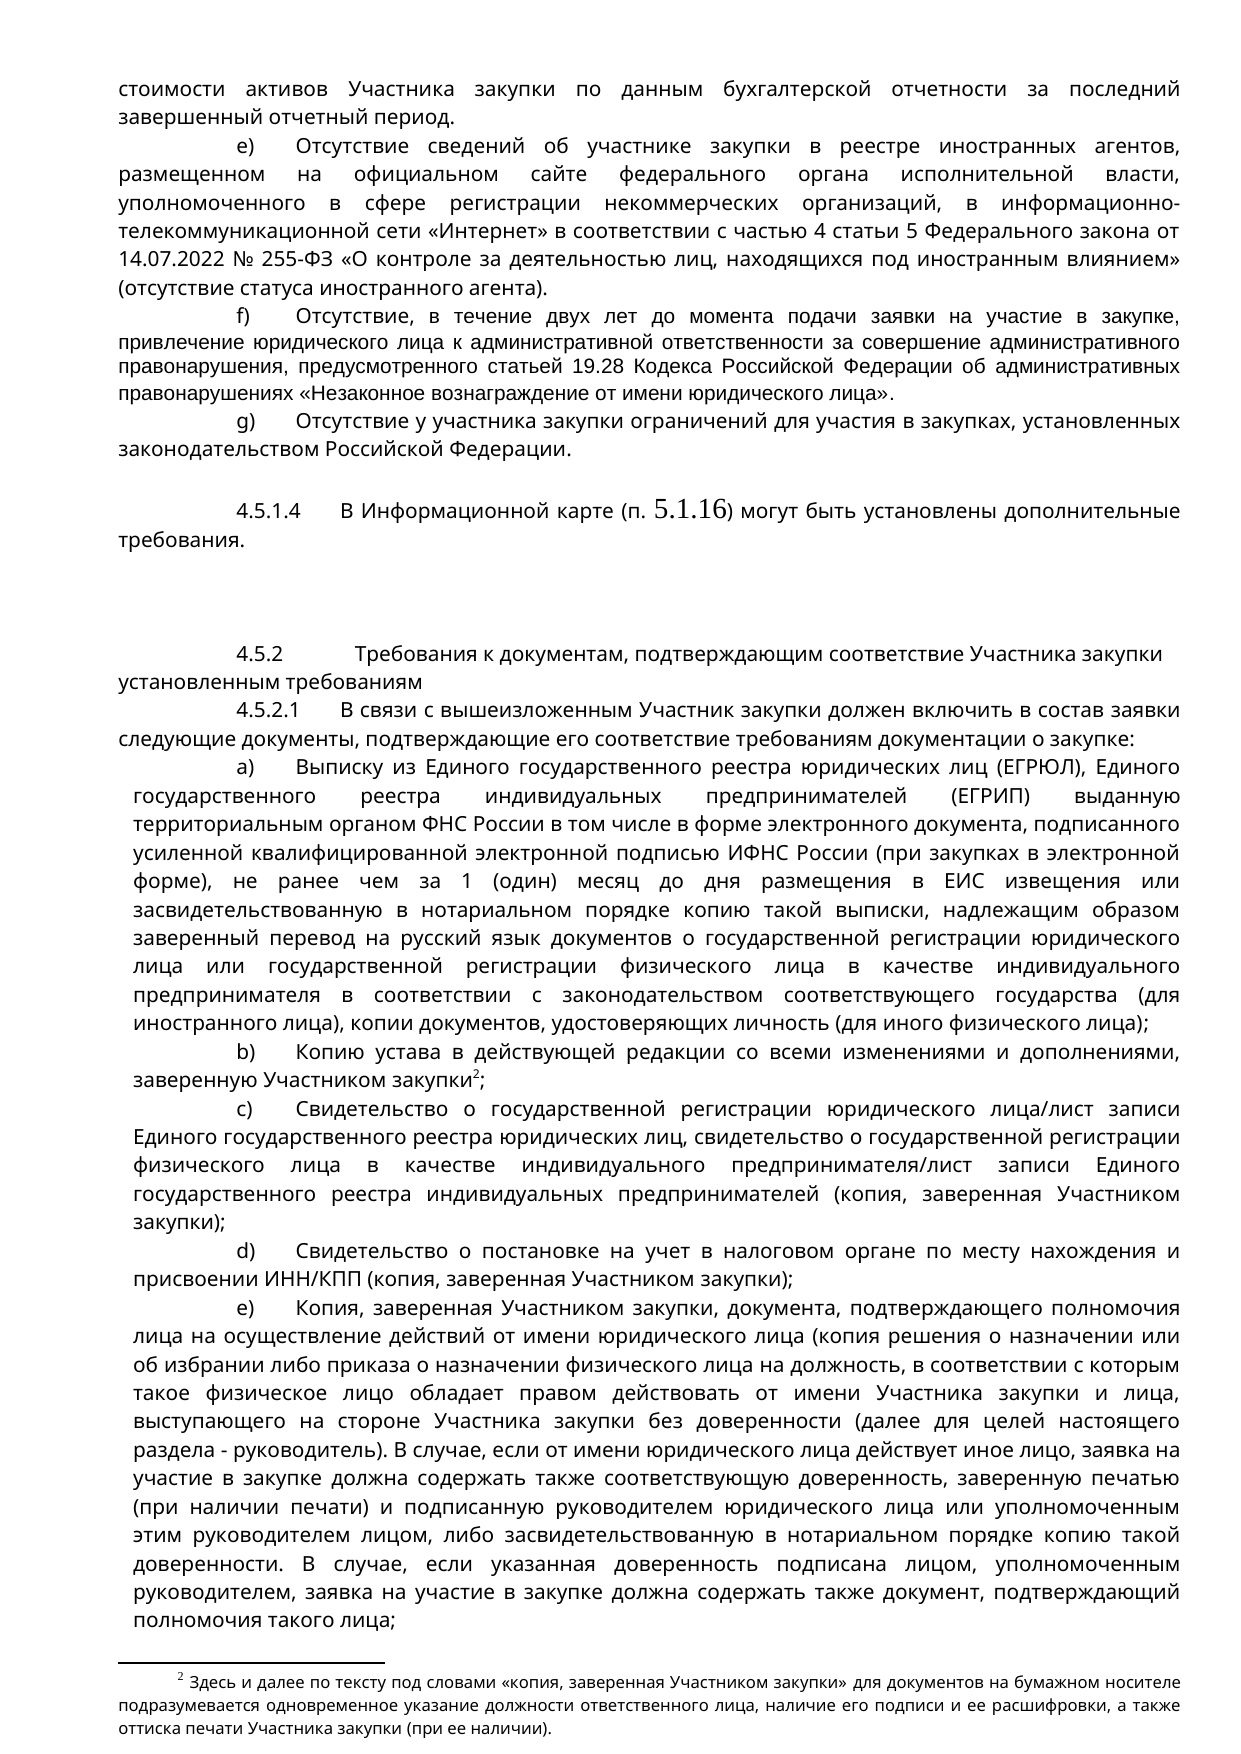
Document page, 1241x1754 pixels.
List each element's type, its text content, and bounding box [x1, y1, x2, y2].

list Свидетельство о государственной регистрации юридического лица/лист записи Единого государственного реестра юридических лиц, свидетельство о государственной регистрации физического лица в качестве индивидуального предпринимателя/лист записи Единого государственного реестра индивидуальных предпринимателей (копия, заверенная Участником закупки); [133, 1094, 1181, 1236]
list Отсутствие у участника закупки ограничений для участия в закупках, установленных законодательством Российской Федерации. [118, 406, 1181, 463]
list Отсутствие сведений об участнике закупки в реестре иностранных агентов, размещенном на официальном сайте федерального органа исполнительной власти, уполномоченного в сфере регистрации некоммерческих организаций, в информационно-телекоммуникационной сети «Интернет» в соответствии с частью 4 статьи 5 Федерального закона от 14.07.2022 № 255-ФЗ «О контроле за деятельностью лиц, находящихся под иностранным влиянием» (отсутствие статуса иностранного агента). [118, 131, 1181, 301]
list Копия, заверенная Участником закупки, документа, подтверждающего полномочия лица на осуществление действий от имени юридического лица (копия решения о назначении или об избрании либо приказа о назначении физического лица на должность, в соответствии с которым такое физическое лицо обладает правом действовать от имени Участника закупки и лица, выступающего на стороне Участника закупки без доверенности (далее для целей настоящего раздела - руководитель). В случае, если от имени юридического лица действует иное лицо, заявка на участие в закупке должна содержать также соответствующую доверенность, заверенную печатью (при наличии печати) и подписанную руководителем юридического лица или уполномоченным этим руководителем лицом, либо засвидетельствованную в нотариальном порядке копию такой доверенности. В случае, если указанная доверенность подписана лицом, уполномоченным руководителем, заявка на участие в закупке должна содержать также документ, подтверждающий полномочия такого лица; [133, 1293, 1181, 1634]
list Выписку из Единого государственного реестра юридических лиц (ЕГРЮЛ), Единого государственного реестра индивидуальных предпринимателей (ЕГРИП) выданную территориальным органом ФНС России в том числе в форме электронного документа, подписанного усиленной квалифицированной электронной подписью ИФНС России (при закупках в электронной форме), не ранее чем за 1 (один) месяц до дня размещения в ЕИС извещения или засвидетельствованную в нотариальном порядке копию такой выписки, надлежащим образом заверенный перевод на русский язык документов о государственной регистрации юридического лица или государственной регистрации физического лица в качестве индивидуального предпринимателя в соответствии с законодательством соответствующего государства (для иностранного лица), копии документов, удостоверяющих личность (для иного физического лица); [133, 752, 1181, 1037]
list Свидетельство о постановке на учет в налоговом органе по месту нахождения и присвоении ИНН/КПП (копия, заверенная Участником закупки); [133, 1236, 1181, 1293]
list Копию устава в действующей редакции со всеми изменениями и дополнениями, заверенную Участником закупки; [133, 1037, 1181, 1094]
list В связи с вышеизложенным Участник закупки должен включить в состав заявки следующие документы, подтверждающие его соответствие требованиям документации о закупке: [118, 696, 1181, 752]
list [118, 74, 1181, 131]
list Требования к документам, подтверждающим соответствие Участника закупки установленным требованиям [118, 639, 1181, 696]
list В Информационной карте (п. 5.1.16) могут быть установлены дополнительные требования. [118, 491, 1181, 553]
list Отсутствие, в течение двух лет до момента подачи заявки на участие в закупке, привлечение юридического лица к административной ответственности за совершение административного правонарушения, предусмотренного статьей 19.28 Кодекса Российской Федерации об административных правонарушениях «Незаконное вознаграждение от имени юридического лица». [118, 301, 1181, 406]
